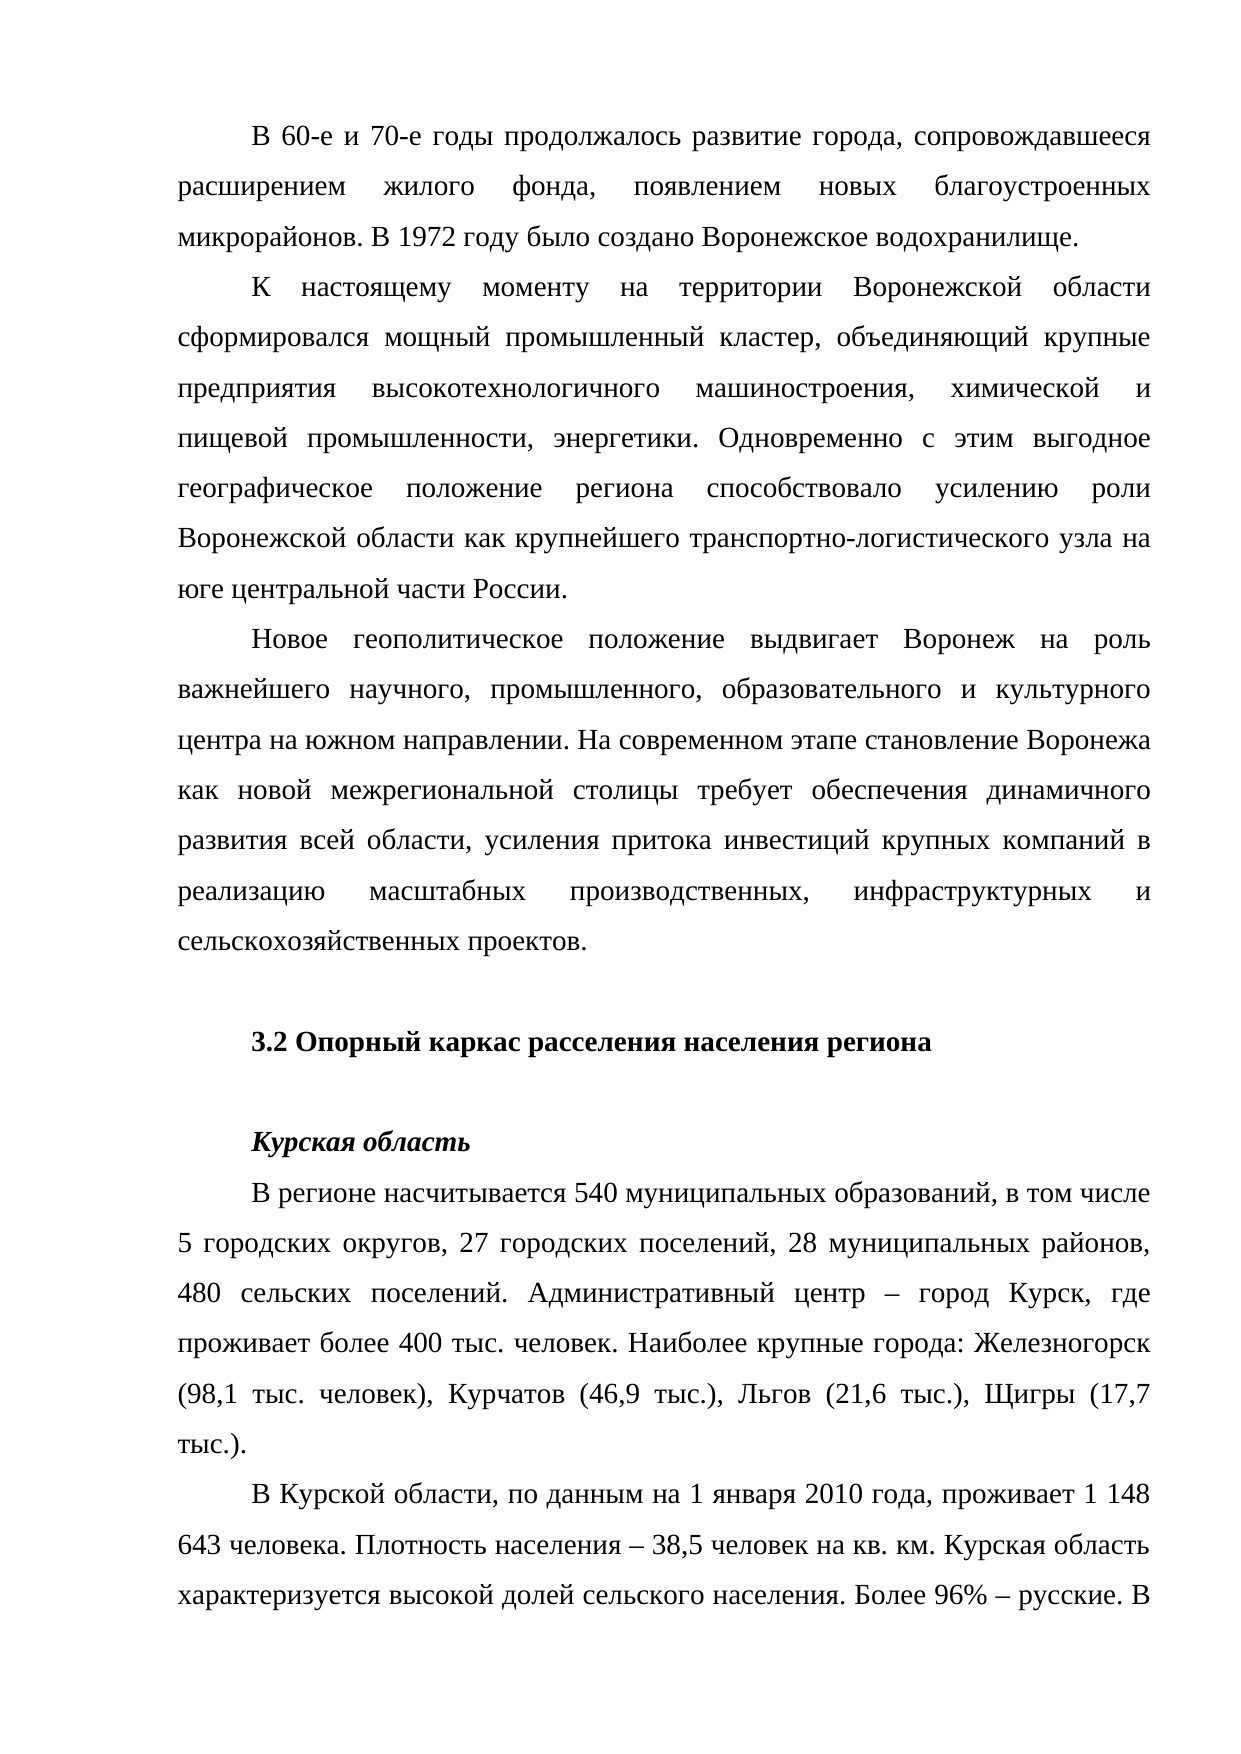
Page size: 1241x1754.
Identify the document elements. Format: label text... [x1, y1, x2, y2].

text Курская область [177, 1124, 1152, 1158]
text В 60-е и 70-е годы продолжалось развитие города, сопровождавшееся расширением жилого фонда, появлением новых благоустроенных микрорайонов. В 1972 году было создано Воронежское водохранилище. [177, 118, 1152, 252]
text 3.2 Опорный каркас расселения населения региона [177, 1024, 1152, 1057]
text В регионе насчитывается 540 муниципальных образований, в том числе 5 городских округов, 27 городских поселений, 28 муниципальных районов, 480 сельских поселений. Административный центр – город Курск, где проживает более 400 тыс. человек. Наиболее крупные города: Железногорск (98,1 тыс. человек), Курчатов (46,9 тыс.), Льгов (21,6 тыс.), Щигры (17,7 тыс.). [177, 1175, 1152, 1460]
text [177, 1477, 1152, 1611]
text К настоящему моменту на территории Воронежской области сформировался мощный промышленный кластер, объединяющий крупные предприятия высокотехнологичного машиностроения, химической и пищевой промышленности, энергетики. Одновременно с этим выгодное географическое положение региона способствовало усилению роли Воронежской области как крупнейшего транспортно-логистического узла на юге центральной части России. [177, 269, 1152, 604]
text Новое геополитическое положение выдвигает Воронеж на роль важнейшего научного, промышленного, образовательного и культурного центра на южном направлении. На современном этапе становление Воронежа как новой межрегиональной столицы требует обеспечения динамичного развития всей области, усиления притока инвестиций крупных компаний в реализацию масштабных производственных, инфраструктурных и сельскохозяйственных проектов. [177, 621, 1152, 957]
